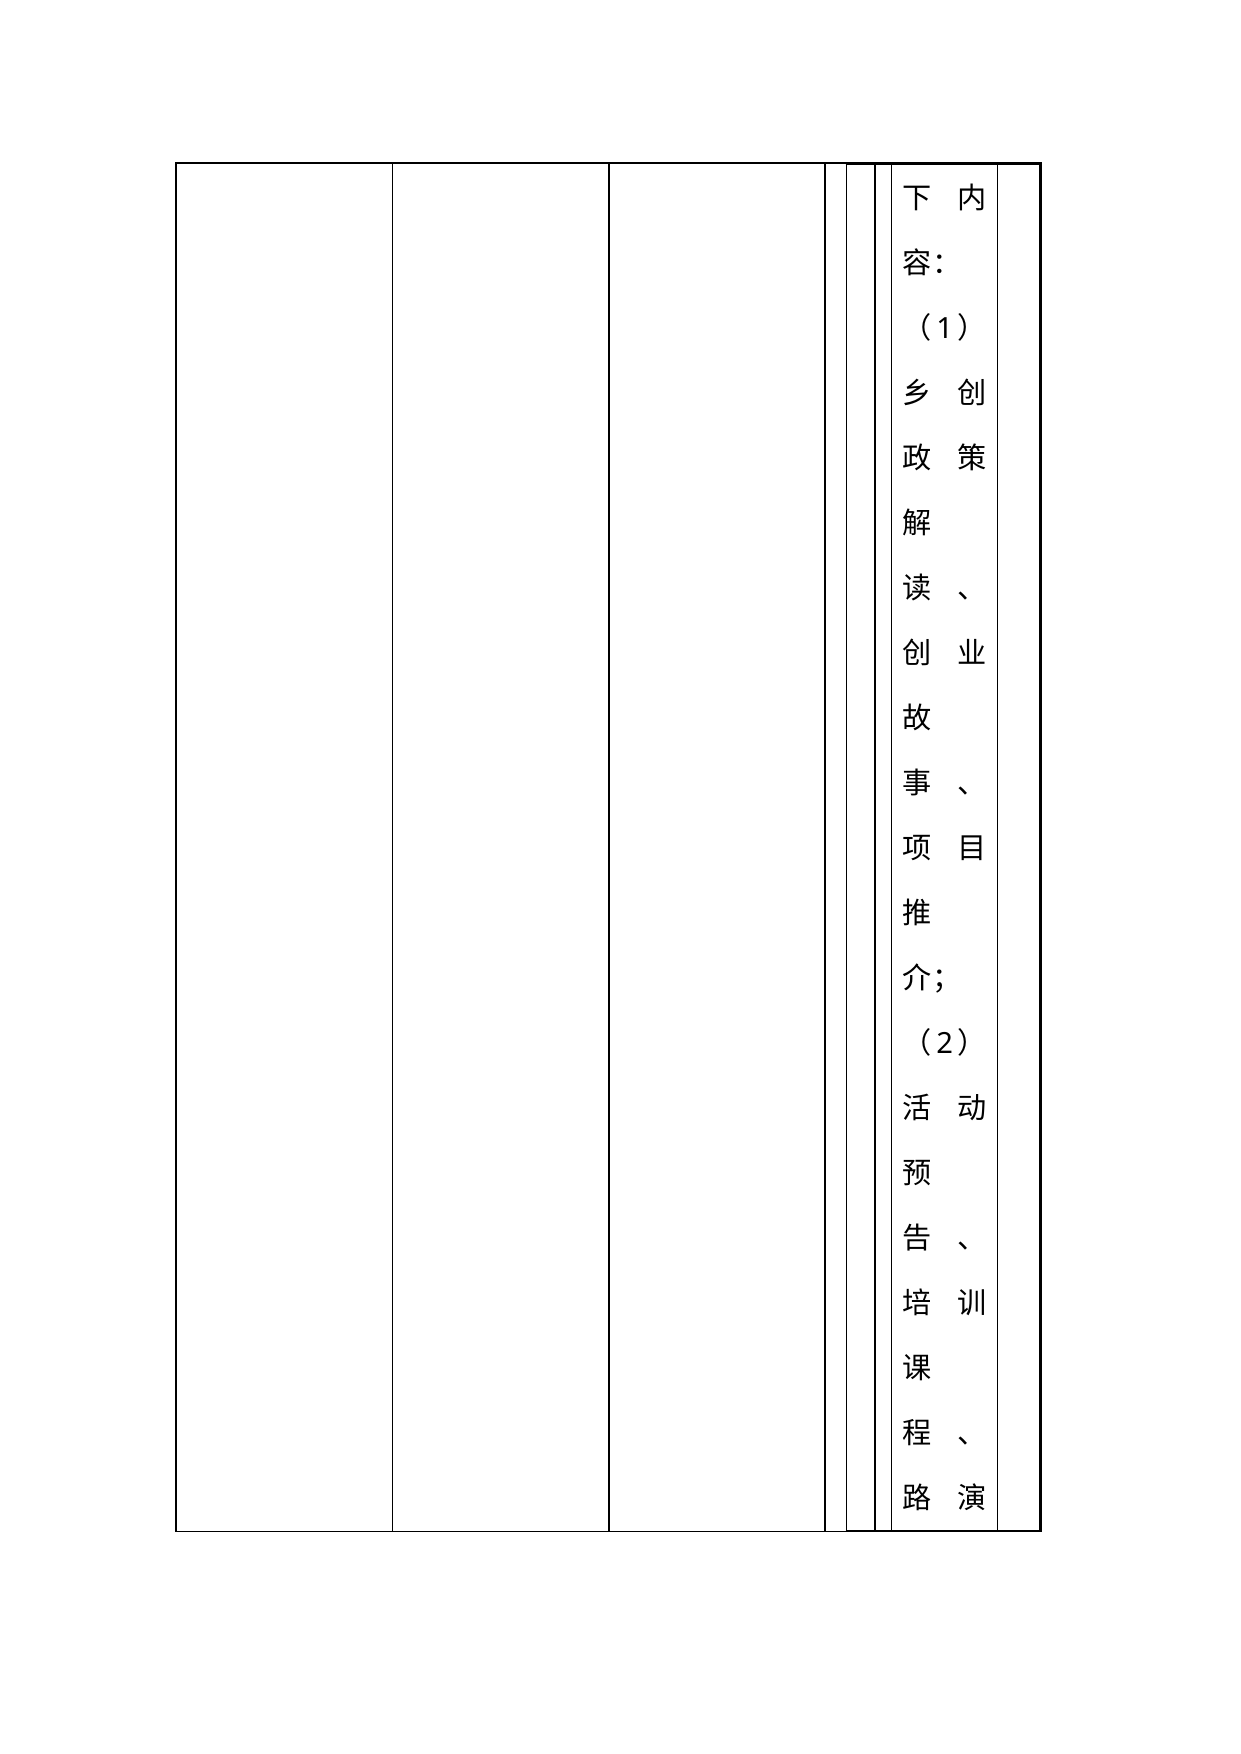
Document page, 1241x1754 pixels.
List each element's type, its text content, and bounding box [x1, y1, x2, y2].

table_cell [998, 165, 1039, 1530]
table_cell [847, 165, 874, 1530]
table_cell [826, 164, 846, 1531]
table_cell [876, 165, 891, 1530]
table_cell [892, 165, 997, 1530]
table_cell [610, 164, 824, 1531]
table_cell 1 [393, 164, 608, 1531]
table_cell [177, 164, 392, 1531]
